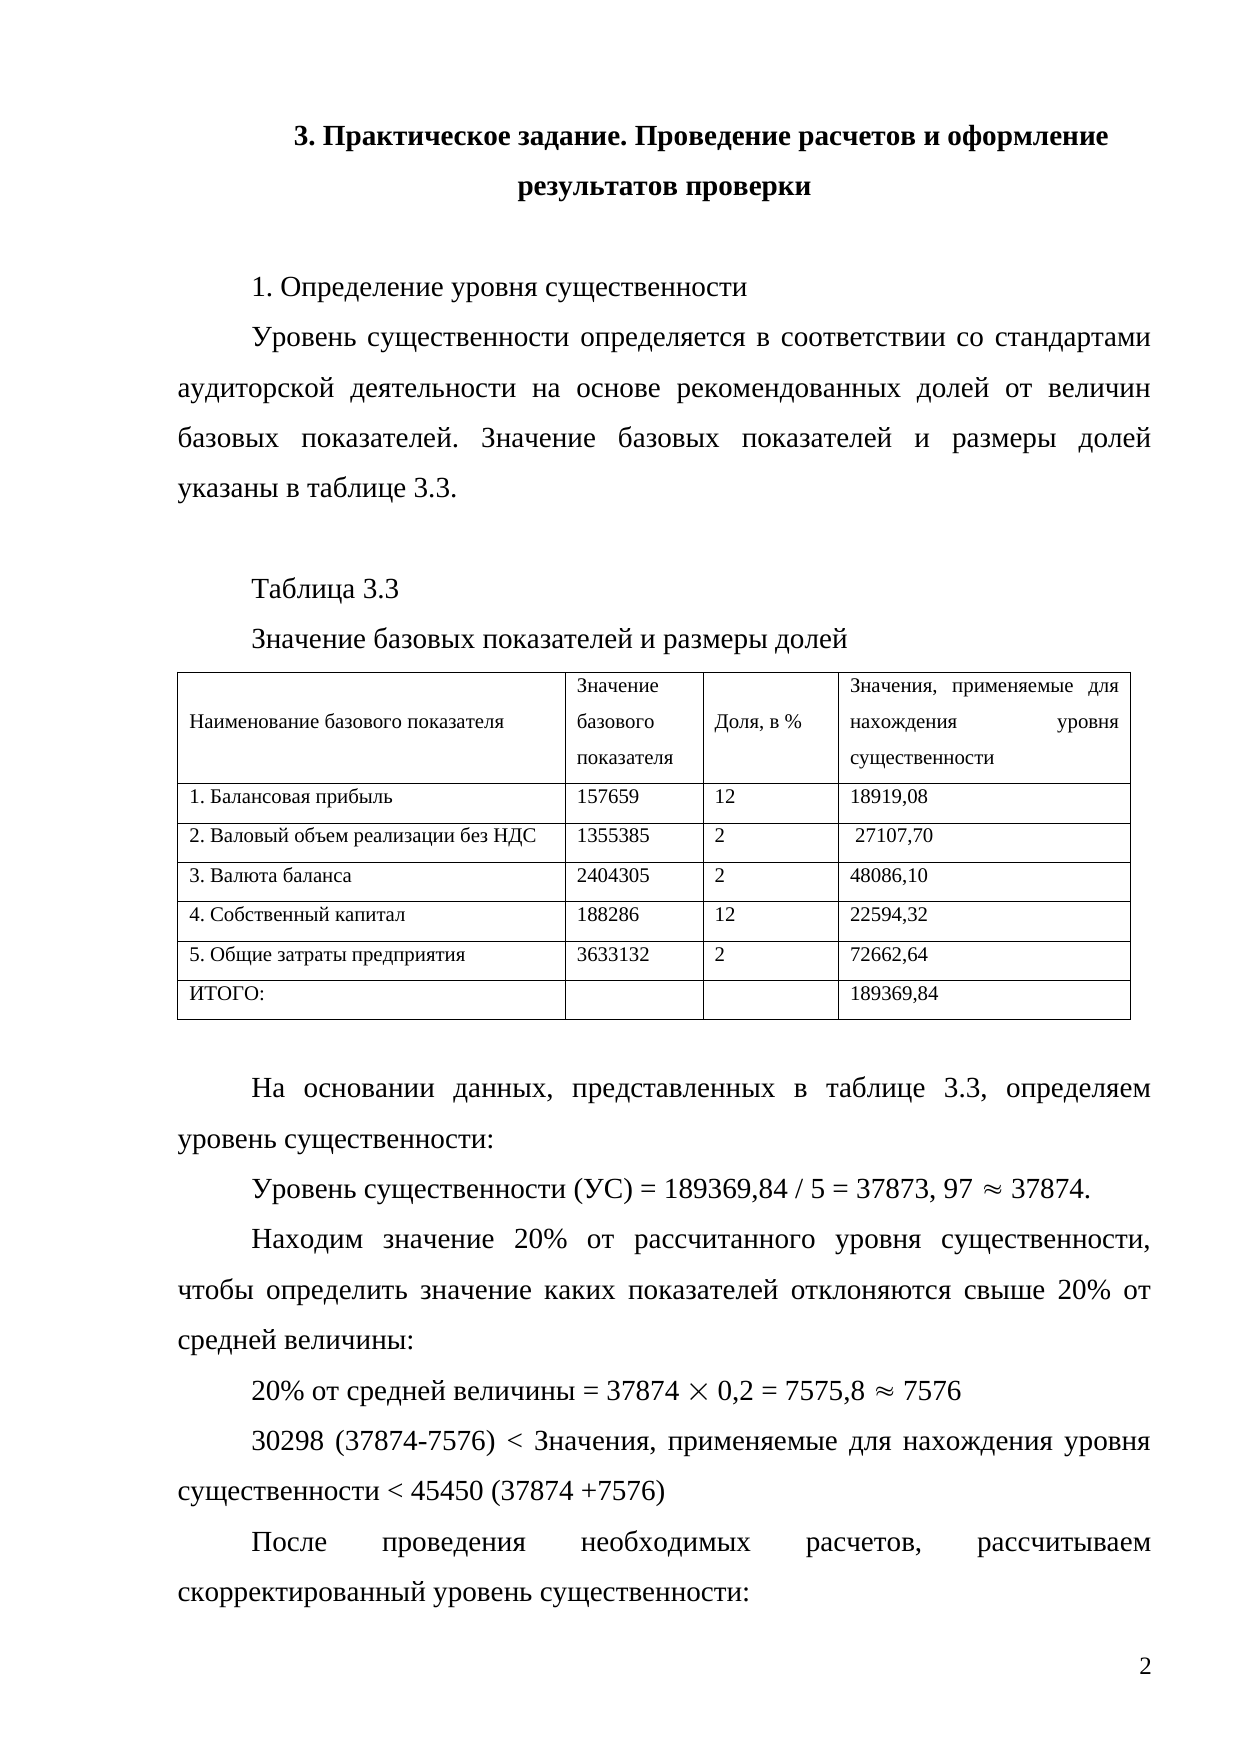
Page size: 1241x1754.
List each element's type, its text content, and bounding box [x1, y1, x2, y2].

text 30298 (37874-7576) < Значения, применяемые для нахождения уровня существенности < 45450 (37874 +7576) [177, 1423, 1152, 1507]
table_cell 1. Балансовая прибыль [178, 784, 565, 822]
table_cell 2. Валовый объем реализации без НДС [178, 824, 565, 862]
table_cell [566, 981, 703, 1019]
table_cell [704, 981, 838, 1019]
table_header Значения, применяемые для нахождения уровня существенности [839, 673, 1130, 783]
table_cell 22594,32 [839, 902, 1130, 941]
text 1. Определение уровня существенности [177, 269, 1152, 303]
table_cell 27107,70 [839, 824, 1130, 862]
table_cell 2 [704, 824, 838, 862]
table_header Значение базового показателя [566, 673, 703, 783]
table_cell 157659 [566, 784, 703, 822]
table_header Доля, в % [704, 673, 838, 783]
text Уровень существенности (УС) = 189369,84 / 5 = 37873, 97 37874. [177, 1171, 1152, 1205]
table_cell ИТОГО: [178, 981, 565, 1019]
table_cell 2 [704, 863, 838, 901]
table_cell 18919,08 [839, 784, 1130, 822]
table_cell 48086,10 [839, 863, 1130, 901]
table_cell 2404305 [566, 863, 703, 901]
table_cell 3. Валюта баланса [178, 863, 565, 901]
text После проведения необходимых расчетов, рассчитываем скорректированный уровень существенности: [177, 1524, 1152, 1607]
table_cell 72662,64 [839, 942, 1130, 980]
table_cell 12 [704, 784, 838, 822]
table_cell 1355385 [566, 824, 703, 862]
text На основании данных, представленных в таблице 3.3, определяем уровень существенности: [177, 1071, 1152, 1154]
table_cell 2 [704, 942, 838, 980]
table_cell 4. Собственный капитал [178, 902, 565, 941]
table_cell 188286 [566, 902, 703, 941]
table_cell 5. Общие затраты предприятия [178, 942, 565, 980]
text Находим значение 20% от рассчитанного уровня существенности, чтобы определить значение каких показателей отклоняются свыше 20% от средней величины: [177, 1222, 1152, 1356]
text Значение базовых показателей и размеры долей [177, 621, 1152, 655]
text Уровень существенности определяется в соответствии со стандартами аудиторской деятельности на основе рекомендованных долей от величин базовых показателей. Значение базовых показателей и размеры долей указаны в таблице 3.3. [177, 319, 1152, 504]
table_header Наименование базового показателя [178, 673, 565, 783]
table_cell 12 [704, 902, 838, 941]
text 20% от средней величины = 37874 0,2 = 7575,8 7576 [177, 1373, 1152, 1406]
table_cell 189369,84 [839, 981, 1130, 1019]
table_cell 3633132 [566, 942, 703, 980]
text Таблица 3.3 [177, 571, 1152, 604]
text 3. Практическое задание. Проведение расчетов и оформление результатов проверки [177, 118, 1152, 202]
